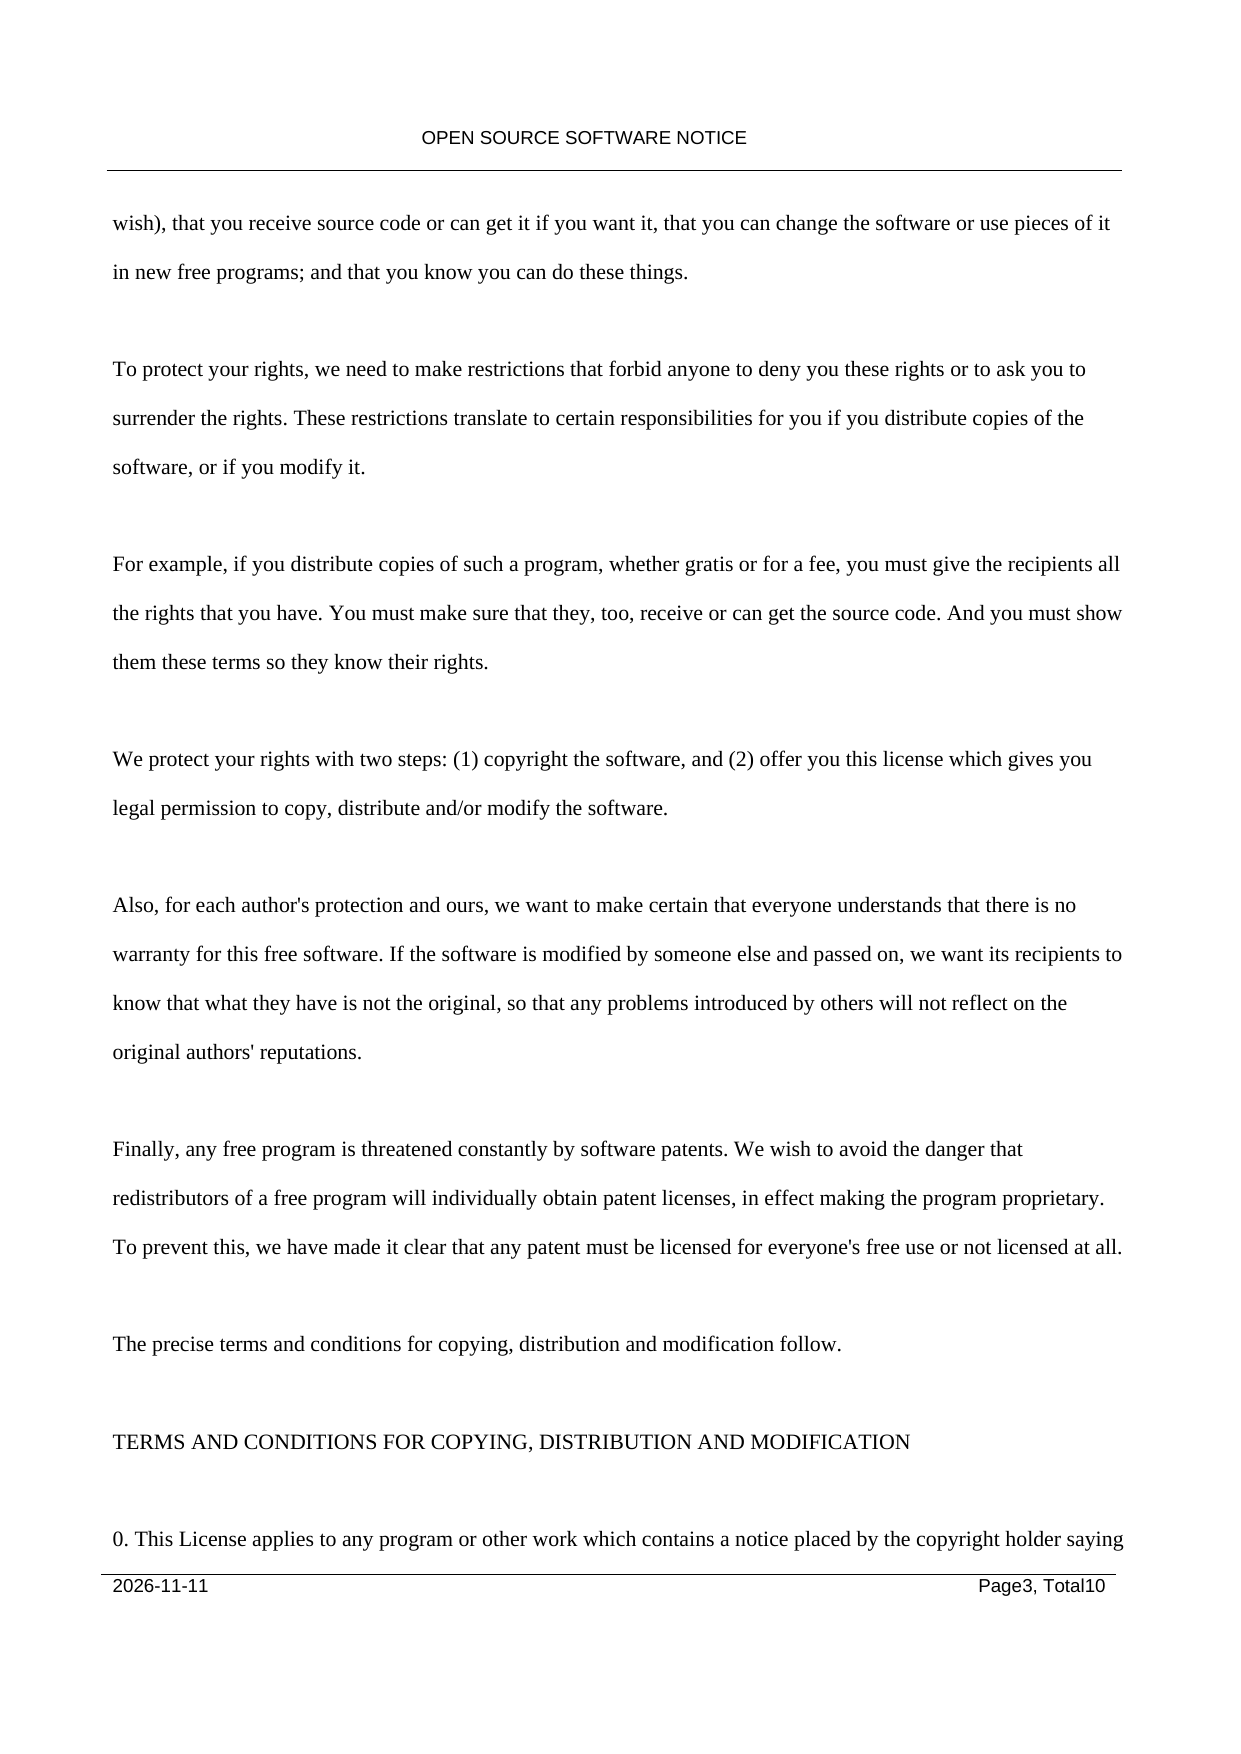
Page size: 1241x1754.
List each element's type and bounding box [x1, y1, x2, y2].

text [112, 206, 1128, 1555]
